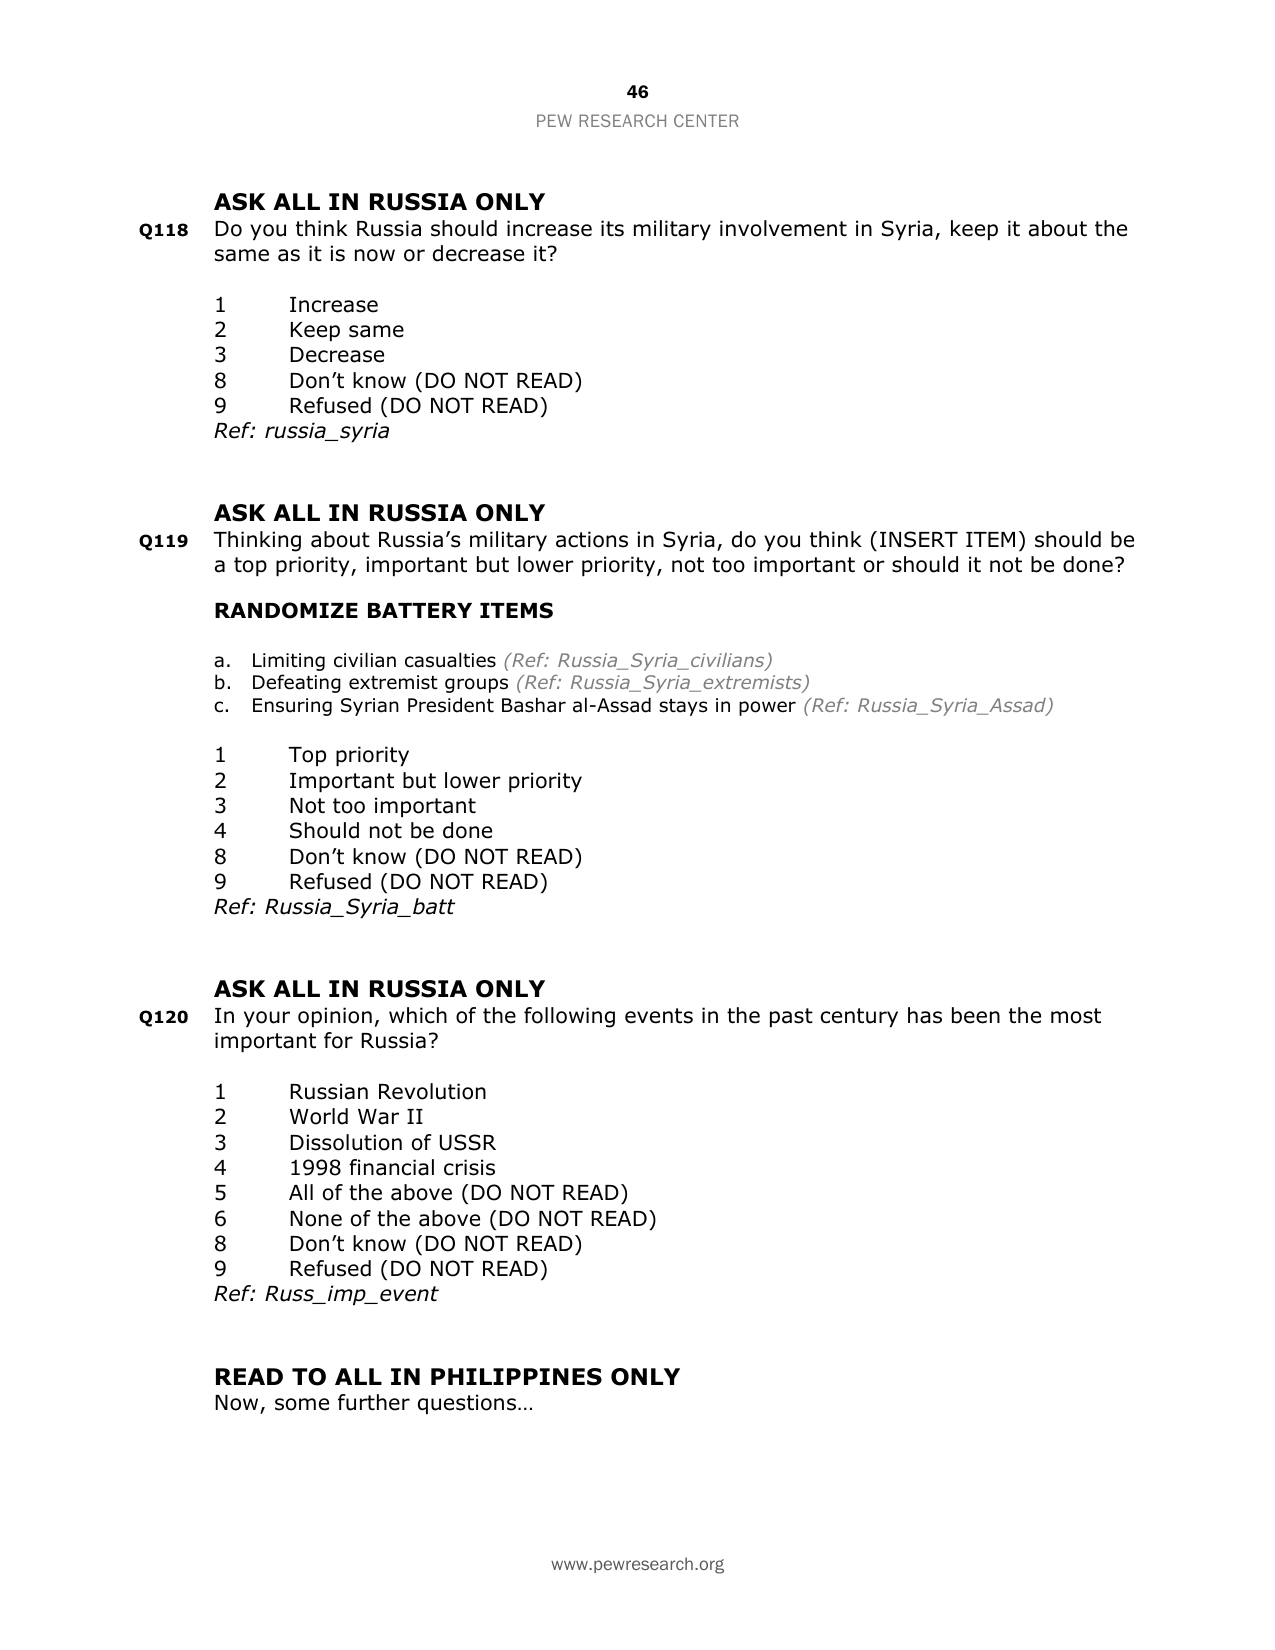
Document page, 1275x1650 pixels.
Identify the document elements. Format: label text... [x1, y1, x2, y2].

text 9 Refused (DO NOT READ) [139, 868, 1136, 894]
text 6 None of the above (DO NOT READ) [214, 1205, 1136, 1230]
text ASK ALL IN RUSSIA ONLY [214, 499, 1136, 527]
text 2 Keep same [214, 317, 1136, 342]
text 1 Top priority [139, 742, 1136, 767]
text 4 Should not be done [139, 818, 1136, 843]
list Defeating extremist groups (Ref: Russia_Syria_extremists) [214, 671, 1136, 694]
text 1 Russian Revolution [214, 1078, 1136, 1104]
text 9 Refused (DO NOT READ) [214, 392, 1136, 418]
text Q119 Thinking about Russia’s military actions in Syria, do you think (INSERT ITEM) should be a top priority, important but lower priority, not too important or should it not be done? [139, 527, 1136, 577]
text 3 Decrease [214, 342, 1136, 367]
text ASK ALL IN RUSSIA ONLY [139, 187, 1136, 215]
text 8 Don’t know (DO NOT READ) [214, 843, 1136, 868]
text Ref: Russ_imp_event [214, 1281, 1136, 1306]
list Ensuring Syrian President Bashar al-Assad stays in power (Ref: Russia_Syria_Assad) [214, 694, 1136, 717]
text Q118 Do you think Russia should increase its military involvement in Syria, keep it about the same as it is now or decrease it? [139, 215, 1136, 266]
text Q120 In your opinion, which of the following events in the past century has been the most important for Russia? [139, 1002, 1136, 1053]
list Limiting civilian casualties (Ref: Russia_Syria_civilians) [214, 648, 1136, 671]
text 8 Don’t know (DO NOT READ) [214, 367, 1136, 392]
text Ref: Russia_Syria_batt [214, 894, 1136, 919]
text 4 1998 financial crisis [214, 1154, 1136, 1180]
text RANDOMIZE BATTERY ITEMS [214, 597, 1136, 623]
text READ TO ALL IN PHILIPPINES ONLY [139, 1362, 1136, 1390]
text ASK ALL IN RUSSIA ONLY [139, 975, 1136, 1002]
text 8 Don’t know (DO NOT READ) [214, 1230, 1136, 1256]
text 3 Dissolution of USSR [214, 1129, 1136, 1154]
text 3 Not too important [139, 792, 1136, 818]
text Now, some further questions… [139, 1390, 1136, 1415]
text 2 World War II [214, 1104, 1136, 1129]
text 1 Increase [214, 291, 1136, 317]
text 5 All of the above (DO NOT READ) [214, 1180, 1136, 1205]
text 9 Refused (DO NOT READ) [214, 1256, 1136, 1281]
text 2 Important but lower priority [139, 767, 1136, 792]
text Ref: russia_syria [214, 418, 1136, 443]
